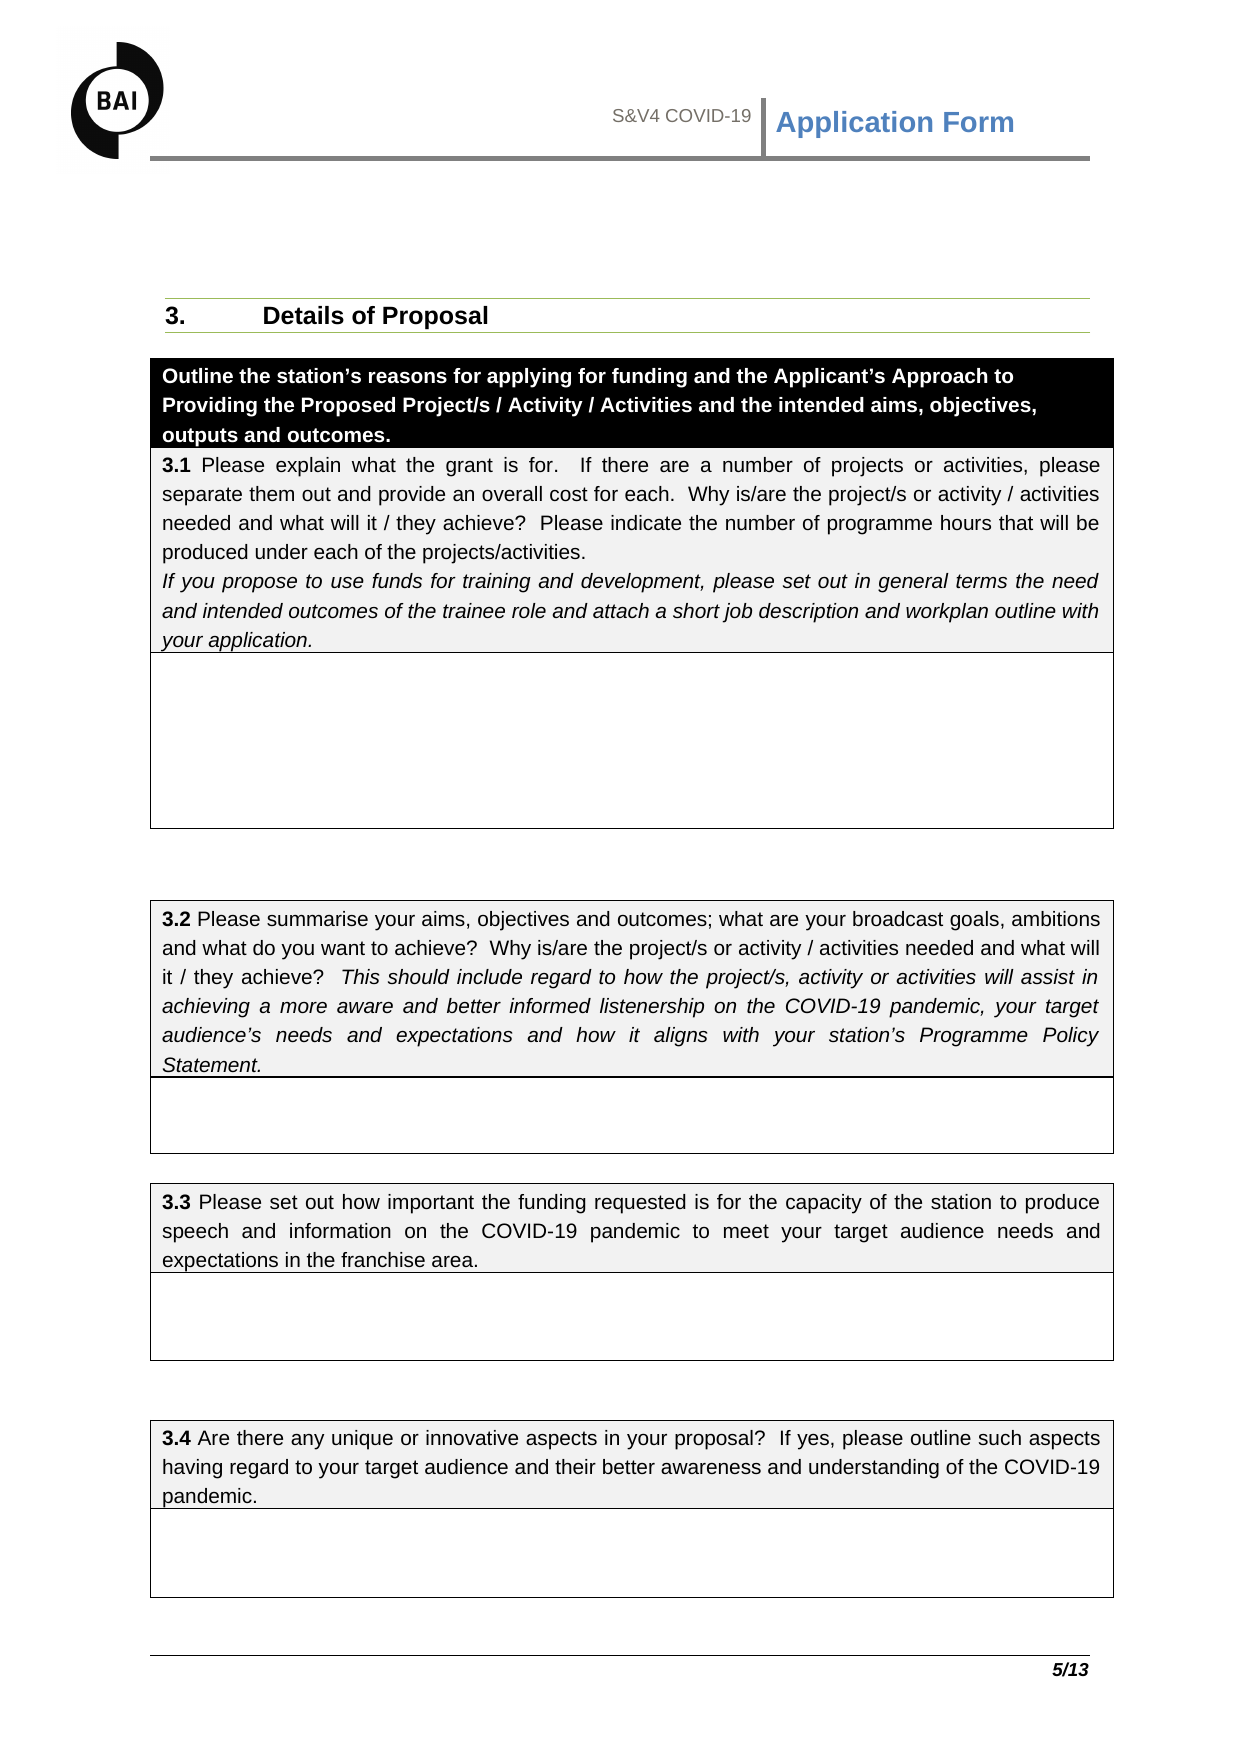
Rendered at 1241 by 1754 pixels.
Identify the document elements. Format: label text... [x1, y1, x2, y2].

table_header Outline the station’s reasons for applying for funding and the Applicant’s Approach to Providing the Proposed Project/s / Activity / Activities and the intended aims, objectives, outputs and outcomes. [151, 359, 1113, 446]
table_header 3.3 Please set out how important the funding requested is for the capacity of the station to produce speech and information on the COVID-19 pandemic to meet your target audience needs and expectations in the franchise area. [151, 1184, 1113, 1272]
subtitle Details of Proposal [165, 299, 1090, 332]
table_cell [151, 1509, 1113, 1597]
table_cell [151, 653, 1113, 828]
table_cell [151, 1078, 1113, 1153]
table_cell [151, 1273, 1113, 1360]
table_header 3.2 Please summarise your aims, objectives and outcomes; what are your broadcast goals, ambitions and what do you want to achieve? Why is/are the project/s or activity / activities needed and what will it / they achieve? This should include regard to how the project/s, activity or activities will assist in achieving a more aware and better informed listenership on the COVID-19 pandemic, your target audience’s needs and expectations and how it aligns with your station’s Programme Policy Statement. [151, 901, 1113, 1076]
table_cell 3.1 Please explain what the grant is for. If there are a number of projects or activities, please separate them out and provide an overall cost for each. Why is/are the project/s or activity / activities needed and what will it / they achieve? Please indicate the number of programme hours that will be produced under each of the projects/activities. If you propose to use funds for training and development, please set out in general terms the need and intended outcomes of the trainee role and attach a short job description and workplan outline with your application. [151, 448, 1113, 652]
picture [56, 26, 171, 174]
table_header 3.4 Are there any unique or innovative aspects in your proposal? If yes, please outline such aspects having regard to your target audience and their better awareness and understanding of the COVID-19 pandemic. [151, 1421, 1113, 1508]
